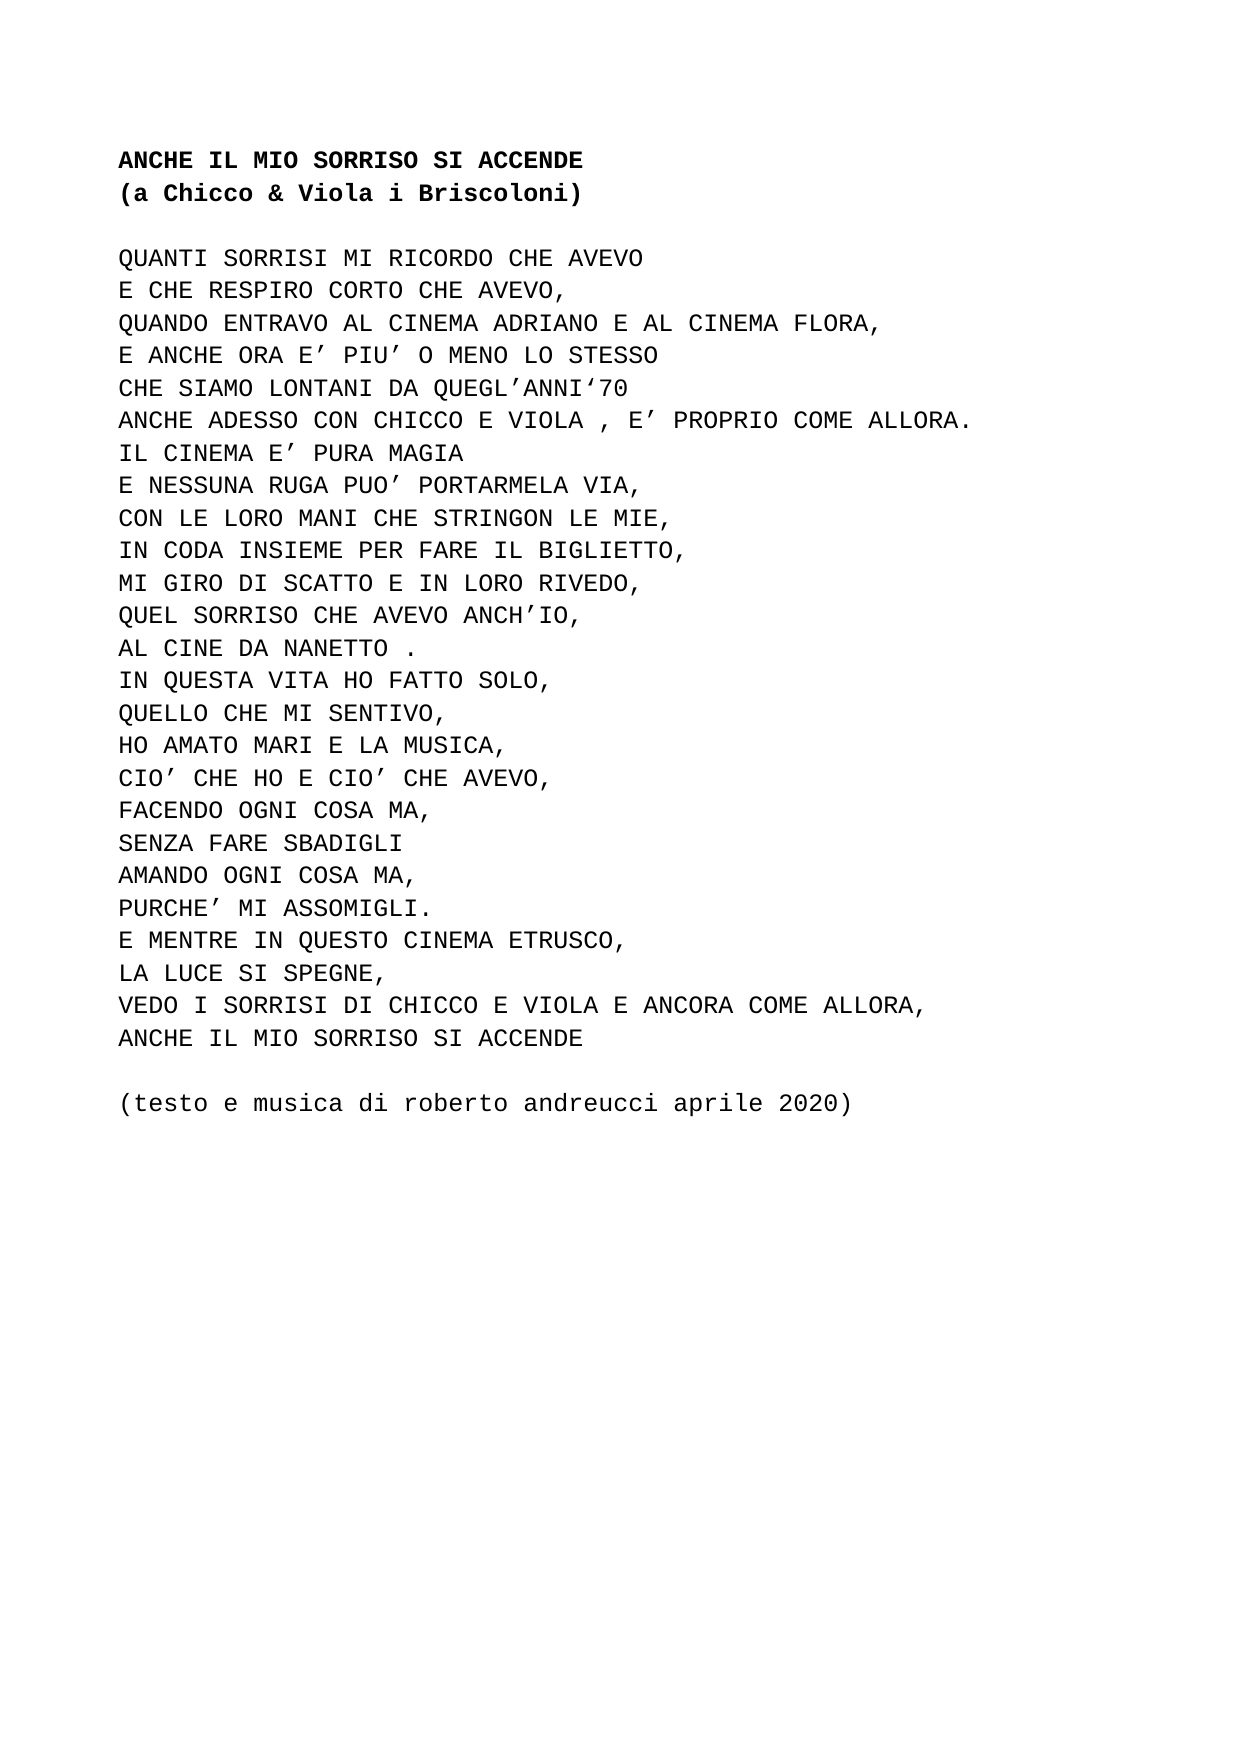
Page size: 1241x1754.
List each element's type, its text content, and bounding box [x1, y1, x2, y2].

text AMANDO OGNI COSA MA, [118, 863, 1122, 891]
text MI GIRO DI SCATTO E IN LORO RIVEDO, [118, 570, 1122, 598]
text IL CINEMA E’ PURA MAGIA [118, 440, 1122, 468]
text (a Chicco & Viola i Briscoloni) [118, 180, 1122, 208]
text QUANTI SORRISI MI RICORDO CHE AVEVO [118, 245, 1122, 273]
text LA LUCE SI SPEGNE, [118, 960, 1122, 988]
text QUANDO ENTRAVO AL CINEMA ADRIANO E AL CINEMA FLORA, [118, 310, 1122, 338]
text ANCHE IL MIO SORRISO SI ACCENDE [118, 1025, 1122, 1053]
text IN QUESTA VITA HO FATTO SOLO, [118, 668, 1122, 696]
text (testo e musica di roberto andreucci aprile 2020) [118, 1090, 1122, 1118]
text E NESSUNA RUGA PUO’ PORTARMELA VIA, [118, 473, 1122, 501]
text E ANCHE ORA E’ PIU’ O MENO LO STESSO [118, 343, 1122, 371]
text CON LE LORO MANI CHE STRINGON LE MIE, [118, 505, 1122, 533]
text E CHE RESPIRO CORTO CHE AVEVO, [118, 278, 1122, 306]
text CIO’ CHE HO E CIO’ CHE AVEVO, [118, 765, 1122, 793]
text IN CODA INSIEME PER FARE IL BIGLIETTO, [118, 538, 1122, 566]
text QUEL SORRISO CHE AVEVO ANCH’IO, [118, 603, 1122, 631]
text VEDO I SORRISI DI CHICCO E VIOLA E ANCORA COME ALLORA, [118, 993, 1122, 1021]
text PURCHE’ MI ASSOMIGLI. [118, 895, 1122, 923]
text SENZA FARE SBADIGLI [118, 830, 1122, 858]
text CHE SIAMO LONTANI DA QUEGL’ANNI‘70 [118, 375, 1122, 403]
text ANCHE IL MIO SORRISO SI ACCENDE [118, 148, 1122, 176]
text FACENDO OGNI COSA MA, [118, 798, 1122, 826]
text E MENTRE IN QUESTO CINEMA ETRUSCO, [118, 928, 1122, 956]
text ANCHE ADESSO CON CHICCO E VIOLA , E’ PROPRIO COME ALLORA. [118, 408, 1122, 436]
text HO AMATO MARI E LA MUSICA, [118, 733, 1122, 761]
text AL CINE DA NANETTO . [118, 635, 1122, 663]
text QUELLO CHE MI SENTIVO, [118, 700, 1122, 728]
